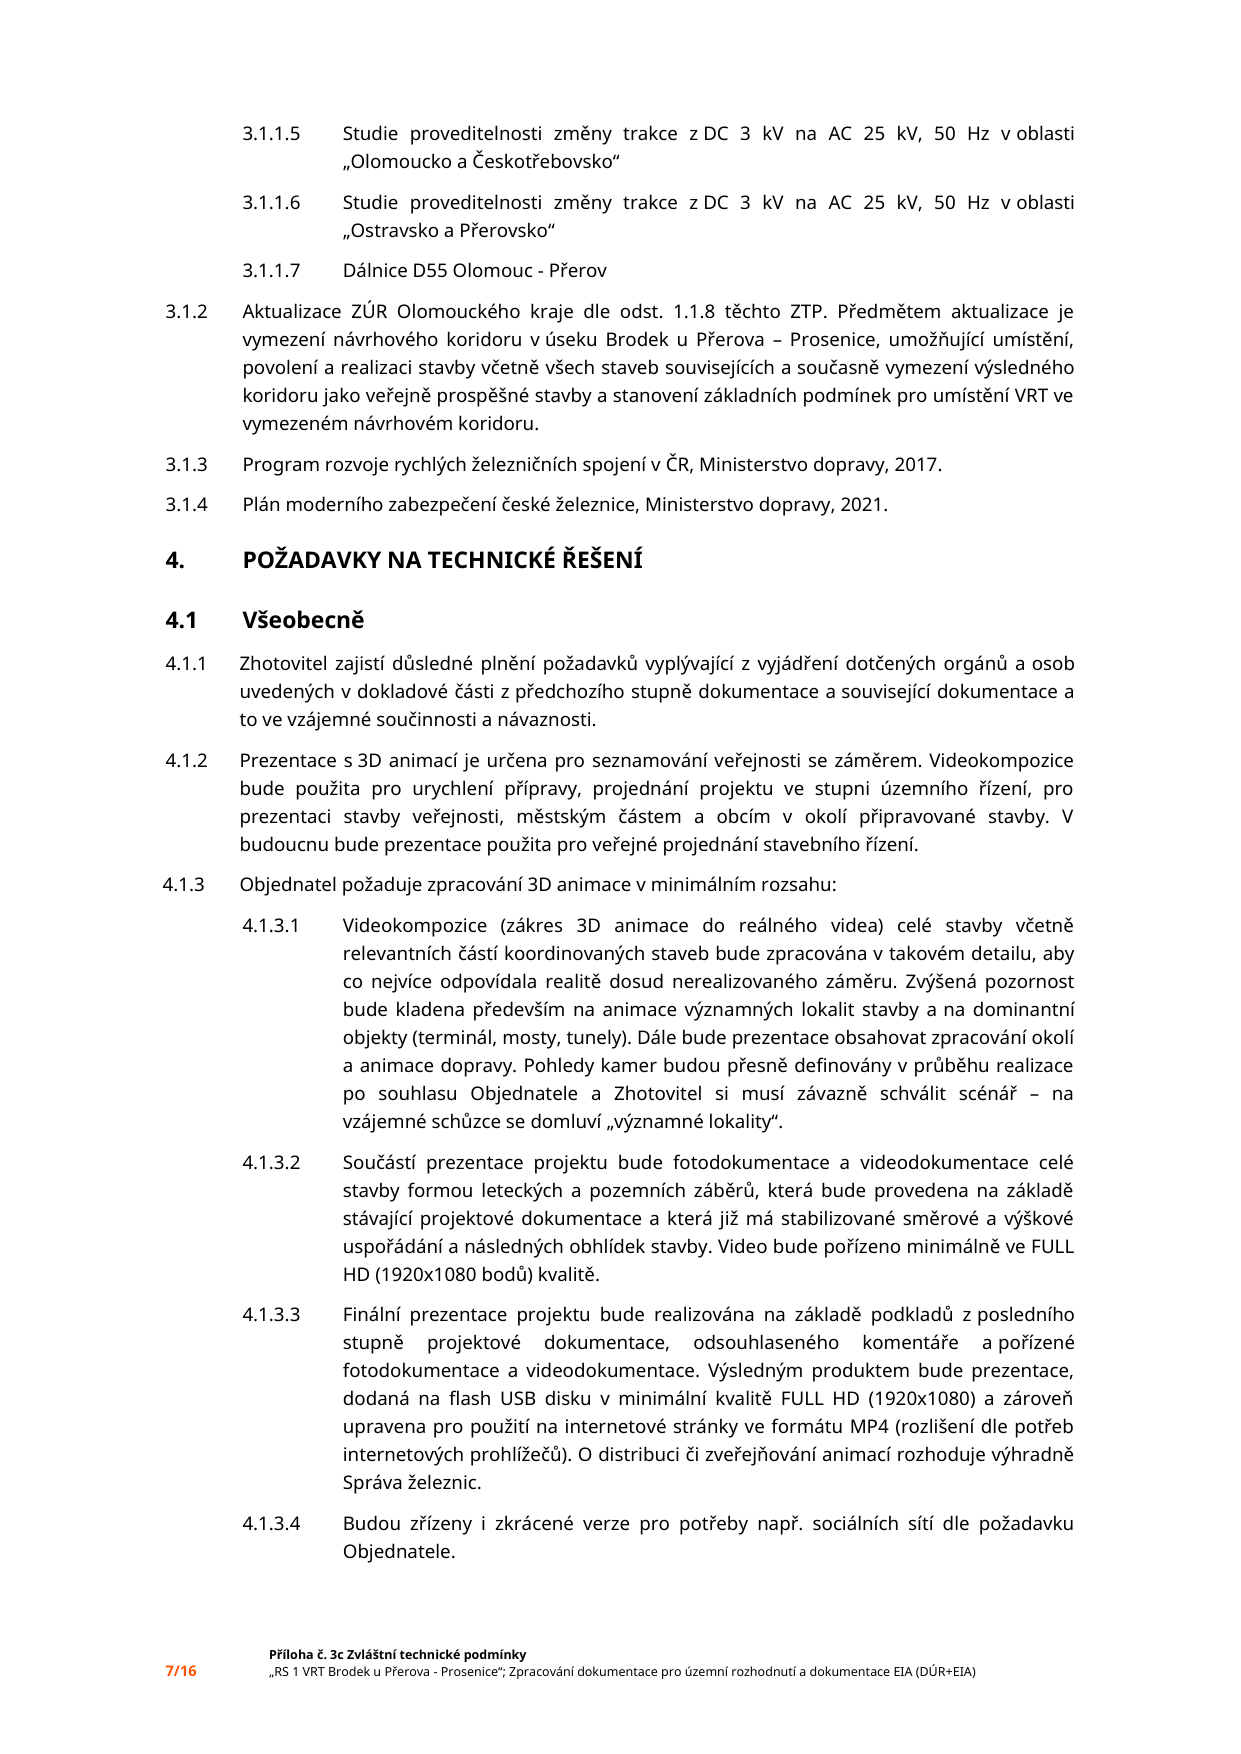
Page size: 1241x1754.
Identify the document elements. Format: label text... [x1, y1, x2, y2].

text Budou zřízeny i zkrácené verze pro potřeby např. sociálních sítí dle požadavku Objednatele. [242, 1510, 1075, 1564]
text Videokompozice (zákres 3D animace do reálného videa) celé stavby včetně relevantních částí koordinovaných staveb bude zpracována v takovém detailu, aby co nejvíce odpovídala realitě dosud nerealizovaného záměru. Zvýšená pozornost bude kladena především na animace významných lokalit stavby a na dominantní objekty (terminál, mosty, tunely). Dále bude prezentace obsahovat zpracování okolí a animace dopravy. Pohledy kamer budou přesně definovány v průběhu realizace po souhlasu Objednatele a Zhotovitel si musí závazně schválit scénář – na vzájemné schůzce se domluví „významné lokality“. [242, 912, 1075, 1134]
text Dálnice D55 Olomouc - Přerov [242, 258, 1075, 283]
text Prezentace s 3D animací je určena pro seznamování veřejnosti se záměrem. Videokompozice bude použita pro urychlení přípravy, projednání projektu ve stupni územního řízení, pro prezentaci stavby veřejnosti, městským částem a obcím v okolí připravované stavby. V budoucnu bude prezentace použita pro veřejné projednání stavebního řízení. [165, 747, 1075, 857]
text Finální prezentace projektu bude realizována na základě podkladů z posledního stupně projektové dokumentace, odsouhlaseného komentáře a pořízené fotodokumentace a videodokumentace. Výsledným produktem bude prezentace, dodaná na flash USB disku v minimální kvalitě FULL HD (1920x1080) a zároveň upravena pro použití na internetové stránky ve formátu MP4 (rozlišení dle potřeb internetových prohlížečů). O distribuci či zveřejňování animací rozhoduje výhradně Správa železnic. [242, 1302, 1075, 1495]
text Studie proveditelnosti změny trakce z DC 3 kV na AC 25 kV, 50 Hz v oblasti „Olomoucko a Českotřebovsko“ [242, 121, 1075, 174]
text Objednatel požaduje zpracování 3D animace v minimálním rozsahu: [162, 872, 1075, 897]
text Program rozvoje rychlých železničních spojení v ČR, Ministerstvo dopravy, 2017. [165, 451, 1075, 476]
text Plán moderního zabezpečení české železnice, Ministerstvo dopravy, 2021. [165, 491, 1075, 517]
text POŽADAVKY NA TECHNICKÉ ŘEŠENÍ [165, 544, 1075, 576]
text Součástí prezentace projektu bude fotodokumentace a videodokumentace celé stavby formou leteckých a pozemních záběrů, která bude provedena na základě stávající projektové dokumentace a která již má stabilizované směrové a výškové uspořádání a následných obhlídek stavby. Video bude pořízeno minimálně ve FULL HD (1920x1080 bodů) kvalitě. [242, 1149, 1075, 1287]
text Všeobecně [165, 604, 1075, 635]
text Studie proveditelnosti změny trakce z DC 3 kV na AC 25 kV, 50 Hz v oblasti „Ostravsko a Přerovsko“ [242, 189, 1075, 243]
text Aktualizace ZÚR Olomouckého kraje dle odst. 1.1.8 těchto ZTP. Předmětem aktualizace je vymezení návrhového koridoru v úseku Brodek u Přerova – Prosenice, umožňující umístění, povolení a realizaci stavby včetně všech staveb souvisejících a současně vymezení výsledného koridoru jako veřejně prospěšné stavby a stanovení základních podmínek pro umístění VRT ve vymezeném návrhovém koridoru. [165, 298, 1075, 436]
text Zhotovitel zajistí důsledné plnění požadavků vyplývající z vyjádření dotčených orgánů a osob uvedených v dokladové části z předchozího stupně dokumentace a související dokumentace a to ve vzájemné součinnosti a návaznosti. [165, 651, 1075, 732]
